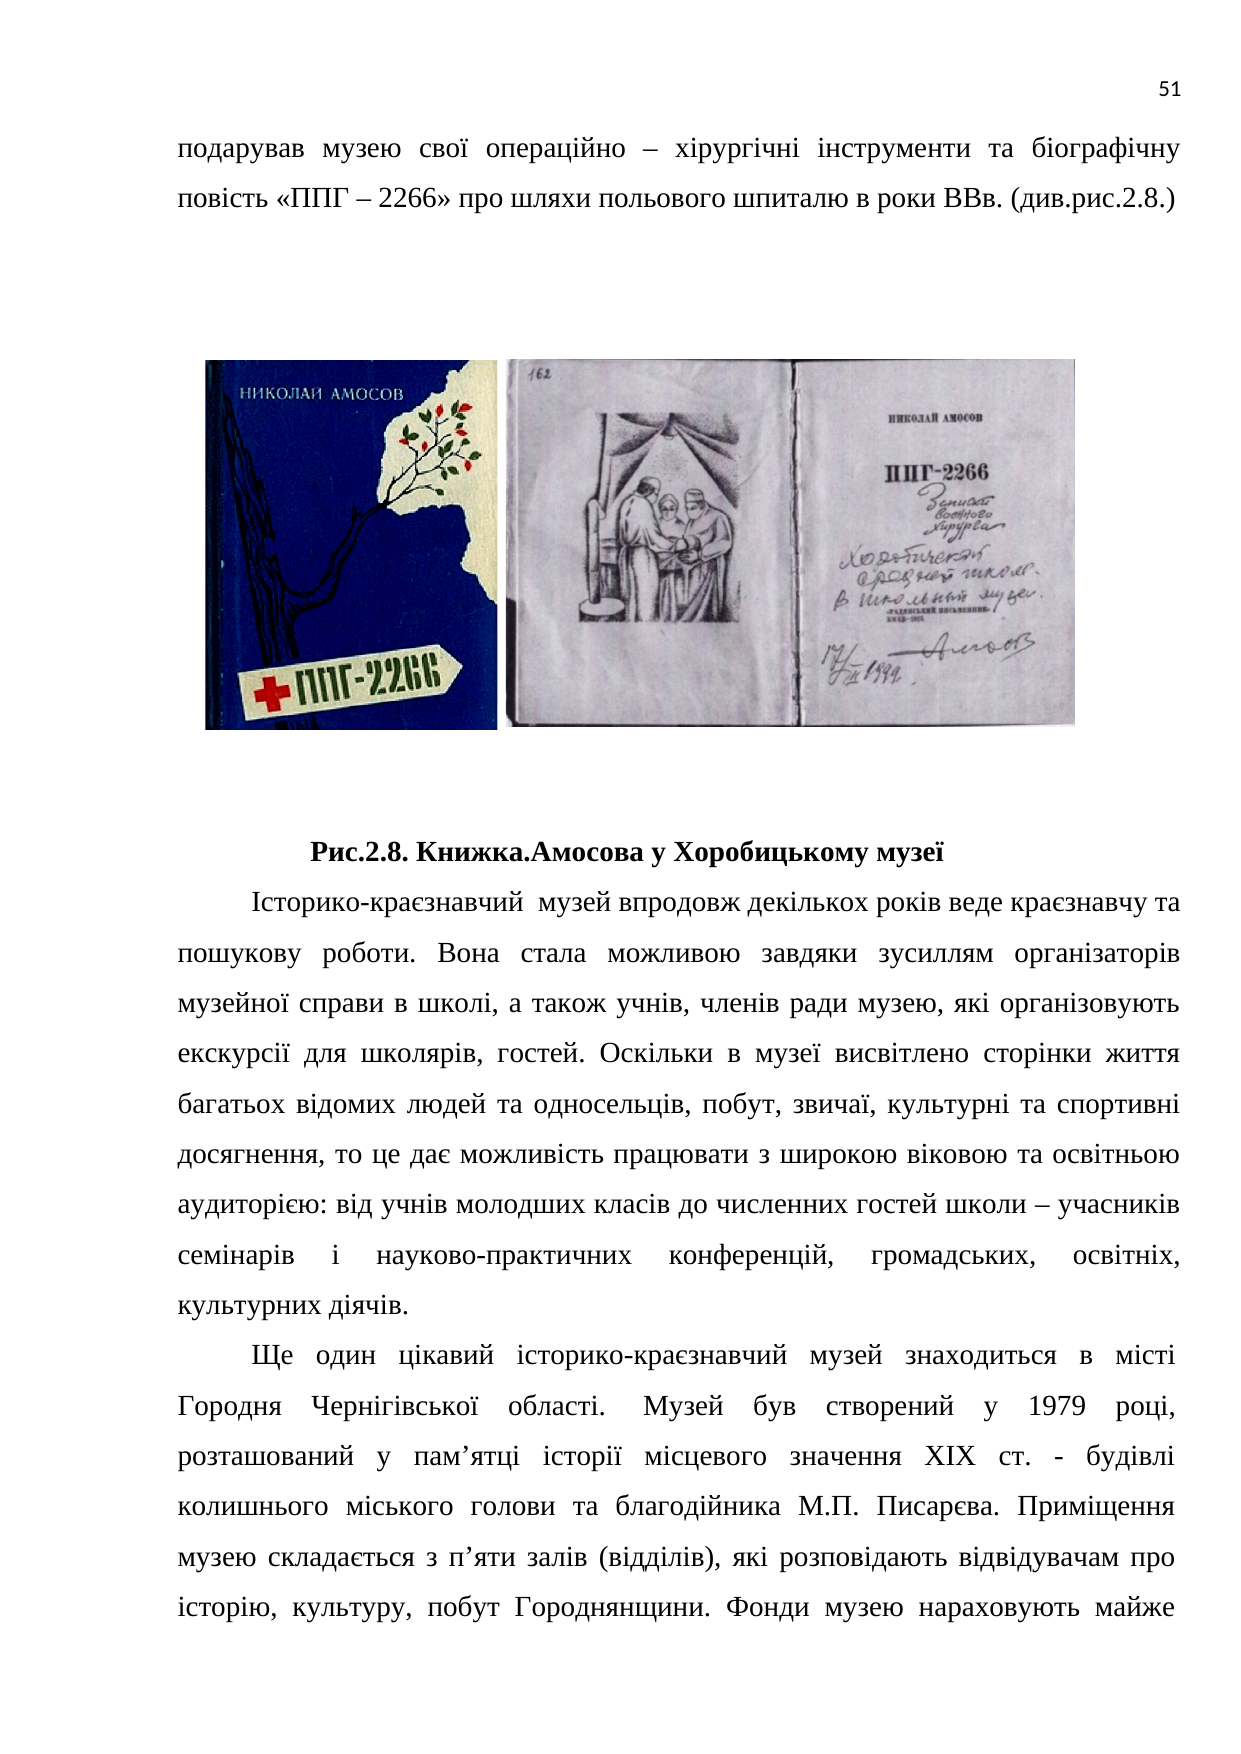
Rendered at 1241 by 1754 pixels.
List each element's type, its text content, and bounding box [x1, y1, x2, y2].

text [177, 130, 1181, 214]
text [177, 1337, 1176, 1622]
picture [505, 359, 1075, 727]
text Рис.2.8. Книжка.Амосова у Хоробицькому музеї [177, 834, 1181, 868]
list Історико-краєзнавчий музей впродовж декількох років веде краєзнавчу та пошукову роботи. Вона стала можливою завдяки зусиллям організаторів музейної справи в школі, а також учнів, членів ради музею, які організовують екскурсії для школярів, гостей. Оскільки в музеї висвітлено сторінки життя багатьох відомих людей та односельців, побут, звичаї, культурні та спортивні досягнення, то це дає можливість працювати з широкою віковою та освітньою аудиторією: від учнів молодших класів до численних гостей школи – учасників семінарів і науково-практичних конференцій, громадських, освітніх, культурних діячів. [177, 884, 1181, 1321]
